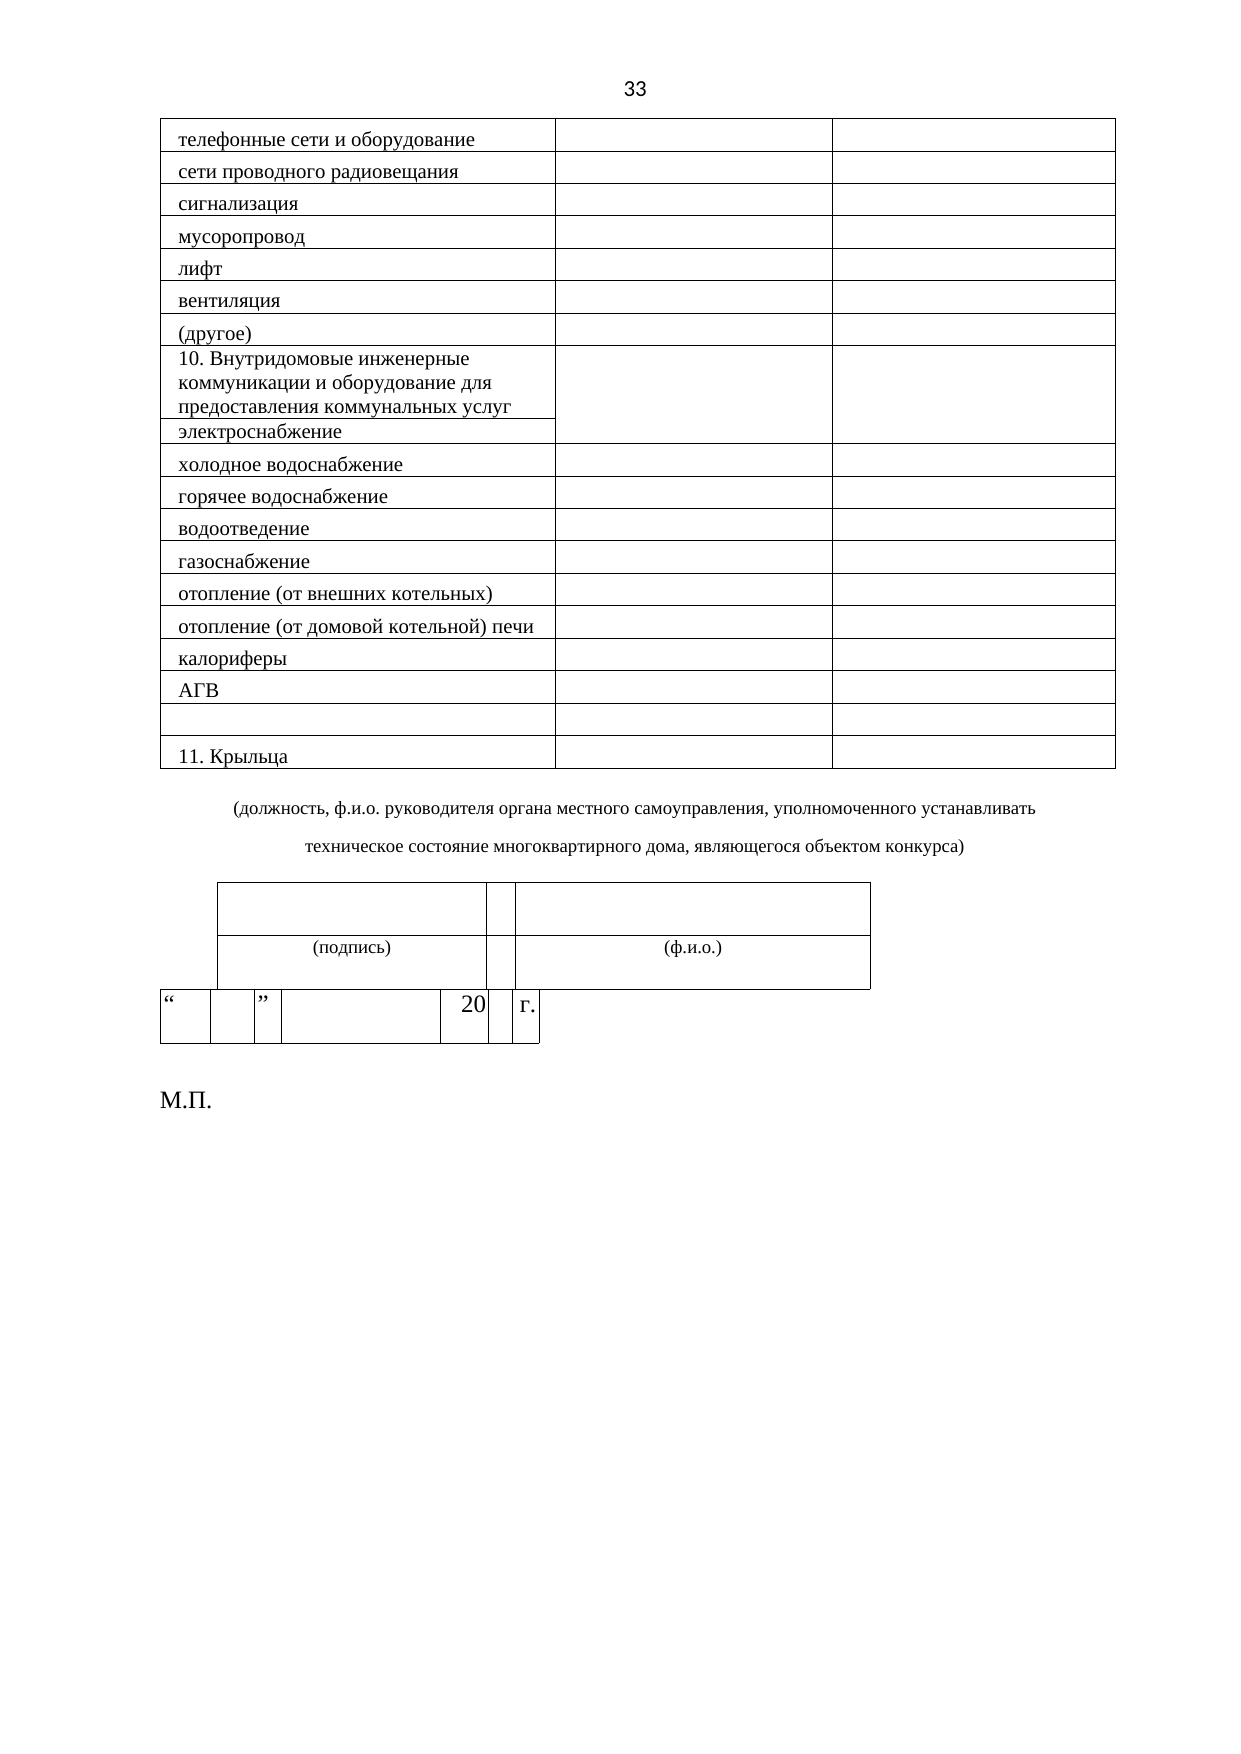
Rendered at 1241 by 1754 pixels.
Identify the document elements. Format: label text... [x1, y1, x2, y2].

table_cell [833, 509, 1115, 540]
table_cell [833, 249, 1115, 280]
table_cell [833, 639, 1115, 670]
table_cell [556, 541, 832, 573]
table_cell [211, 990, 254, 1042]
table_cell сети проводного радиовещания [161, 152, 555, 183]
table_cell [487, 936, 515, 988]
table_cell отопление (от домовой котельной) печи [161, 606, 555, 638]
table_cell [556, 281, 832, 312]
text М.П. [159, 1085, 1110, 1114]
table_cell [833, 152, 1115, 183]
table_cell [556, 736, 832, 768]
table_cell 11. Крыльца [161, 736, 555, 768]
table_cell [833, 119, 1115, 151]
table_cell [833, 314, 1115, 345]
table_cell [833, 346, 1115, 443]
table_cell отопление (от внешних котельных) [161, 574, 555, 605]
text (должность, ф.и.о. руководителя органа местного самоуправления, уполномоченного устанавливать [159, 797, 1110, 818]
table_cell электроснабжение [161, 419, 555, 443]
table_cell [556, 704, 832, 735]
table_cell [556, 152, 832, 183]
table_cell [833, 216, 1115, 248]
table_header [218, 883, 486, 935]
table_cell водоотведение [161, 509, 555, 540]
table_cell [556, 574, 832, 605]
table_cell мусоропровод [161, 216, 555, 248]
table_cell [833, 736, 1115, 768]
table_cell [833, 444, 1115, 476]
table_cell [833, 281, 1115, 312]
table_header [516, 883, 870, 935]
table_cell [833, 184, 1115, 215]
text техническое состояние многоквартирного дома, являющегося объектом конкурса) [159, 835, 1110, 857]
table_cell [556, 346, 832, 443]
table_cell (подпись) [218, 936, 486, 988]
table_cell [282, 990, 440, 1042]
table_cell [833, 671, 1115, 702]
table_cell лифт [161, 249, 555, 280]
table_cell 10. Внутридомовые инженерные коммуникации и оборудование для предоставления коммунальных услуг [161, 346, 555, 418]
table_cell [556, 606, 832, 638]
table_cell телефонные сети и оборудование [161, 119, 555, 151]
table_cell [161, 704, 555, 735]
table_cell (другое) [161, 314, 555, 345]
table_cell [833, 606, 1115, 638]
table_cell [489, 990, 512, 1042]
table_cell ” [255, 990, 281, 1042]
table_cell [833, 477, 1115, 508]
table_cell “ [161, 990, 210, 1042]
table_cell [833, 541, 1115, 573]
table_cell калориферы [161, 639, 555, 670]
table_cell [833, 574, 1115, 605]
table_cell газоснабжение [161, 541, 555, 573]
table_cell [833, 704, 1115, 735]
table_cell [556, 184, 832, 215]
table_cell [556, 477, 832, 508]
table_cell сигнализация [161, 184, 555, 215]
table_cell вентиляция [161, 281, 555, 312]
table_cell [556, 314, 832, 345]
table_cell [556, 119, 832, 151]
table_cell (ф.и.о.) [516, 936, 870, 988]
table_cell [556, 444, 832, 476]
table_cell [556, 509, 832, 540]
table_cell [556, 216, 832, 248]
table_cell [556, 671, 832, 702]
table_cell [556, 639, 832, 670]
table_cell горячее водоснабжение [161, 477, 555, 508]
table_header [487, 883, 515, 935]
table_cell г. [513, 990, 539, 1042]
table_cell [556, 249, 832, 280]
table_cell АГВ [161, 671, 555, 702]
table_cell 20 [441, 990, 488, 1042]
table_cell холодное водоснабжение [161, 444, 555, 476]
